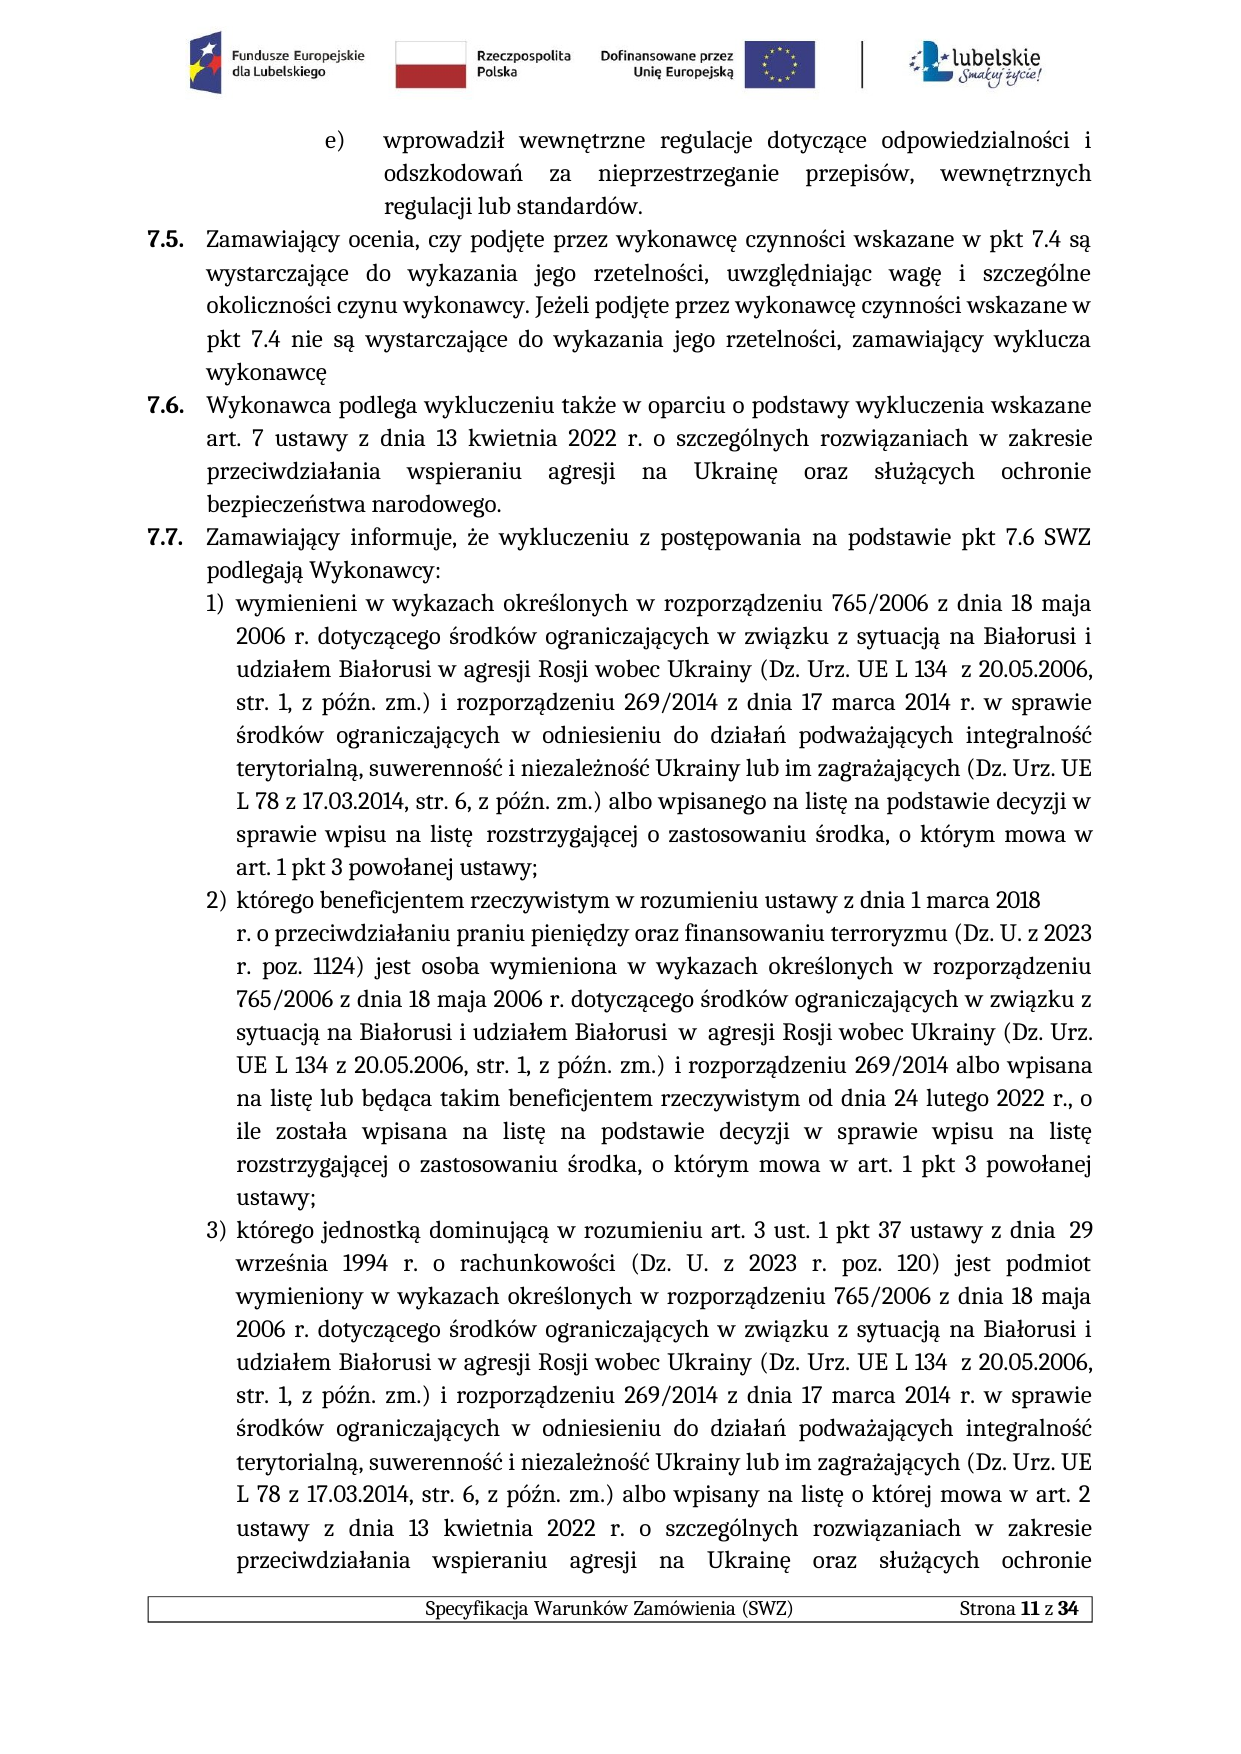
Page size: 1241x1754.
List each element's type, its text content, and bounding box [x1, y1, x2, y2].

list Zamawiający informuje, że wykluczeniu z postępowania na podstawie pkt 7.6 SWZ podlegają Wykonawcy: [147, 523, 1092, 584]
list wymienieni w wykazach określonych w rozporządzeniu 765/2006 z dnia 18 maja 2006 r. dotyczącego środków ograniczających w związku z sytuacją na Białorusi i udziałem Białorusi w agresji Rosji wobec Ukrainy (Dz. Urz. UE L 134 z 20.05.2006, str. 1, z późn. zm.) i rozporządzeniu 269/2014 z dnia 17 marca 2014 r. w sprawie środków ograniczających w odniesieniu do działań podważających integralność terytorialną, suwerenność i niezależność Ukrainy lub im zagrażających (Dz. Urz. UE L 78 z 17.03.2014, str. 6, z późn. zm.) albo wpisanego na listę na podstawie decyzji w sprawie wpisu na listę rozstrzygającej o zastosowaniu środka, o którym mowa w art. 1 pkt 3 powołanej ustawy; [206, 589, 1093, 882]
list Zamawiający ocenia, czy podjęte przez wykonawcę czynności wskazane w pkt 7.4 są wystarczające do wykazania jego rzetelności, uwzględniając wagę i szczególne okoliczności czynu wykonawcy. Jeżeli podjęte przez wykonawcę czynności wskazane w pkt 7.4 nie są wystarczające do wykazania jego rzetelności, zamawiający wyklucza wykonawcę [147, 225, 1092, 386]
list wprowadził wewnętrzne regulacje dotyczące odpowiedzialności i odszkodowań za nieprzestrzeganie przepisów, wewnętrznych regulacji lub standardów. [325, 126, 1092, 221]
list którego beneficjentem rzeczywistym w rozumieniu ustawy z dnia 1 marca 2018 [206, 886, 1107, 915]
list Wykonawca podlega wykluczeniu także w oparciu o podstawy wykluczenia wskazane art. 7 ustawy z dnia 13 kwietnia 2022 r. o szczególnych rozwiązaniach w zakresie przeciwdziałania wspieraniu agresji na Ukrainę oraz służących ochronie bezpieczeństwa narodowego. [147, 391, 1092, 518]
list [206, 1216, 1093, 1575]
picture [185, 26, 1047, 100]
text r. o przeciwdziałaniu praniu pieniędzy oraz finansowaniu terroryzmu (Dz. U. z 2023 r. poz. 1124) jest osoba wymieniona w wykazach określonych w rozporządzeniu 765/2006 z dnia 18 maja 2006 r. dotyczącego środków ograniczających w związku z sytuacją na Białorusi i udziałem Białorusi w agresji Rosji wobec Ukrainy (Dz. Urz. UE L 134 z 20.05.2006, str. 1, z późn. zm.) i rozporządzeniu 269/2014 albo wpisana na listę lub będąca takim beneficjentem rzeczywistym od dnia 24 lutego 2022 r., o ile została wpisana na listę na podstawie decyzji w sprawie wpisu na listę rozstrzygającej o zastosowaniu środka, o którym mowa w art. 1 pkt 3 powołanej ustawy; [236, 919, 1093, 1212]
